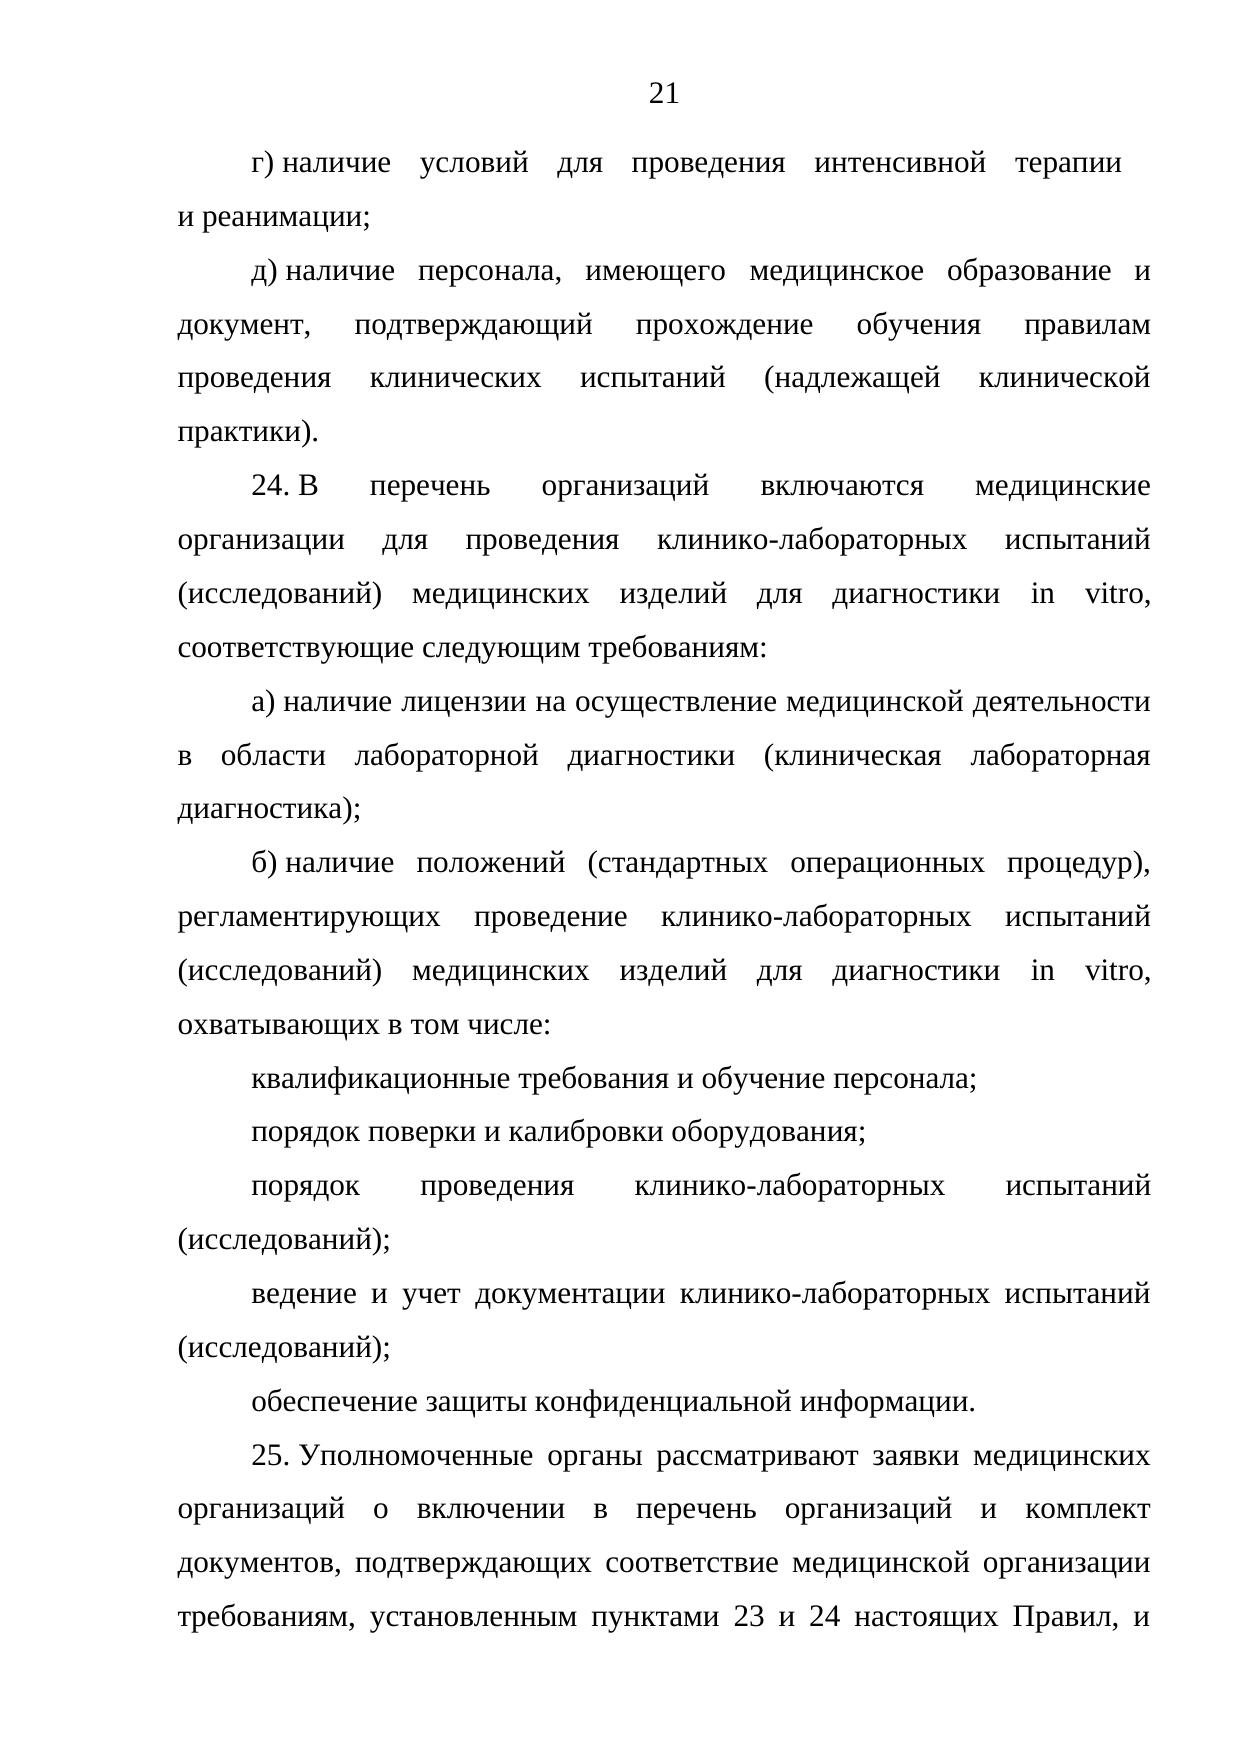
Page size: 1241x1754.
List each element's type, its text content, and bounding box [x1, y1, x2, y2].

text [177, 1436, 1152, 1633]
text а) наличие лицензии на осуществление медицинской деятельности в области лабораторной диагностики (клиническая лабораторная диагностика); [177, 682, 1152, 826]
text 24. В перечень организаций включаются медицинские организации для проведения клинико-лабораторных испытаний (исследований) медицинских изделий для диагностики in vitro, соответствующие следующим требованиям: [177, 466, 1152, 664]
text порядок поверки и калибровки оборудования; [177, 1113, 1152, 1149]
text порядок проведения клинико-лабораторных испытаний (исследований); [177, 1167, 1152, 1256]
text д) наличие персонала, имеющего медицинское образование и документ, подтверждающий прохождение обучения правилам проведения клинических испытаний (надлежащей клинической практики). [177, 251, 1152, 448]
text квалификационные требования и обучение персонала; [177, 1059, 1152, 1095]
text б) наличие положений (стандартных операционных процедур), регламентирующих проведение клинико-лабораторных испытаний (исследований) медицинских изделий для диагностики in vitro, охватывающих в том числе: [177, 843, 1152, 1041]
text обеспечение защиты конфиденциальной информации. [177, 1382, 1152, 1418]
text ведение и учет документации клинико-лабораторных испытаний (исследований); [177, 1274, 1152, 1364]
text г) наличие условий для проведения интенсивной терапии и реанимации; [177, 143, 1152, 233]
